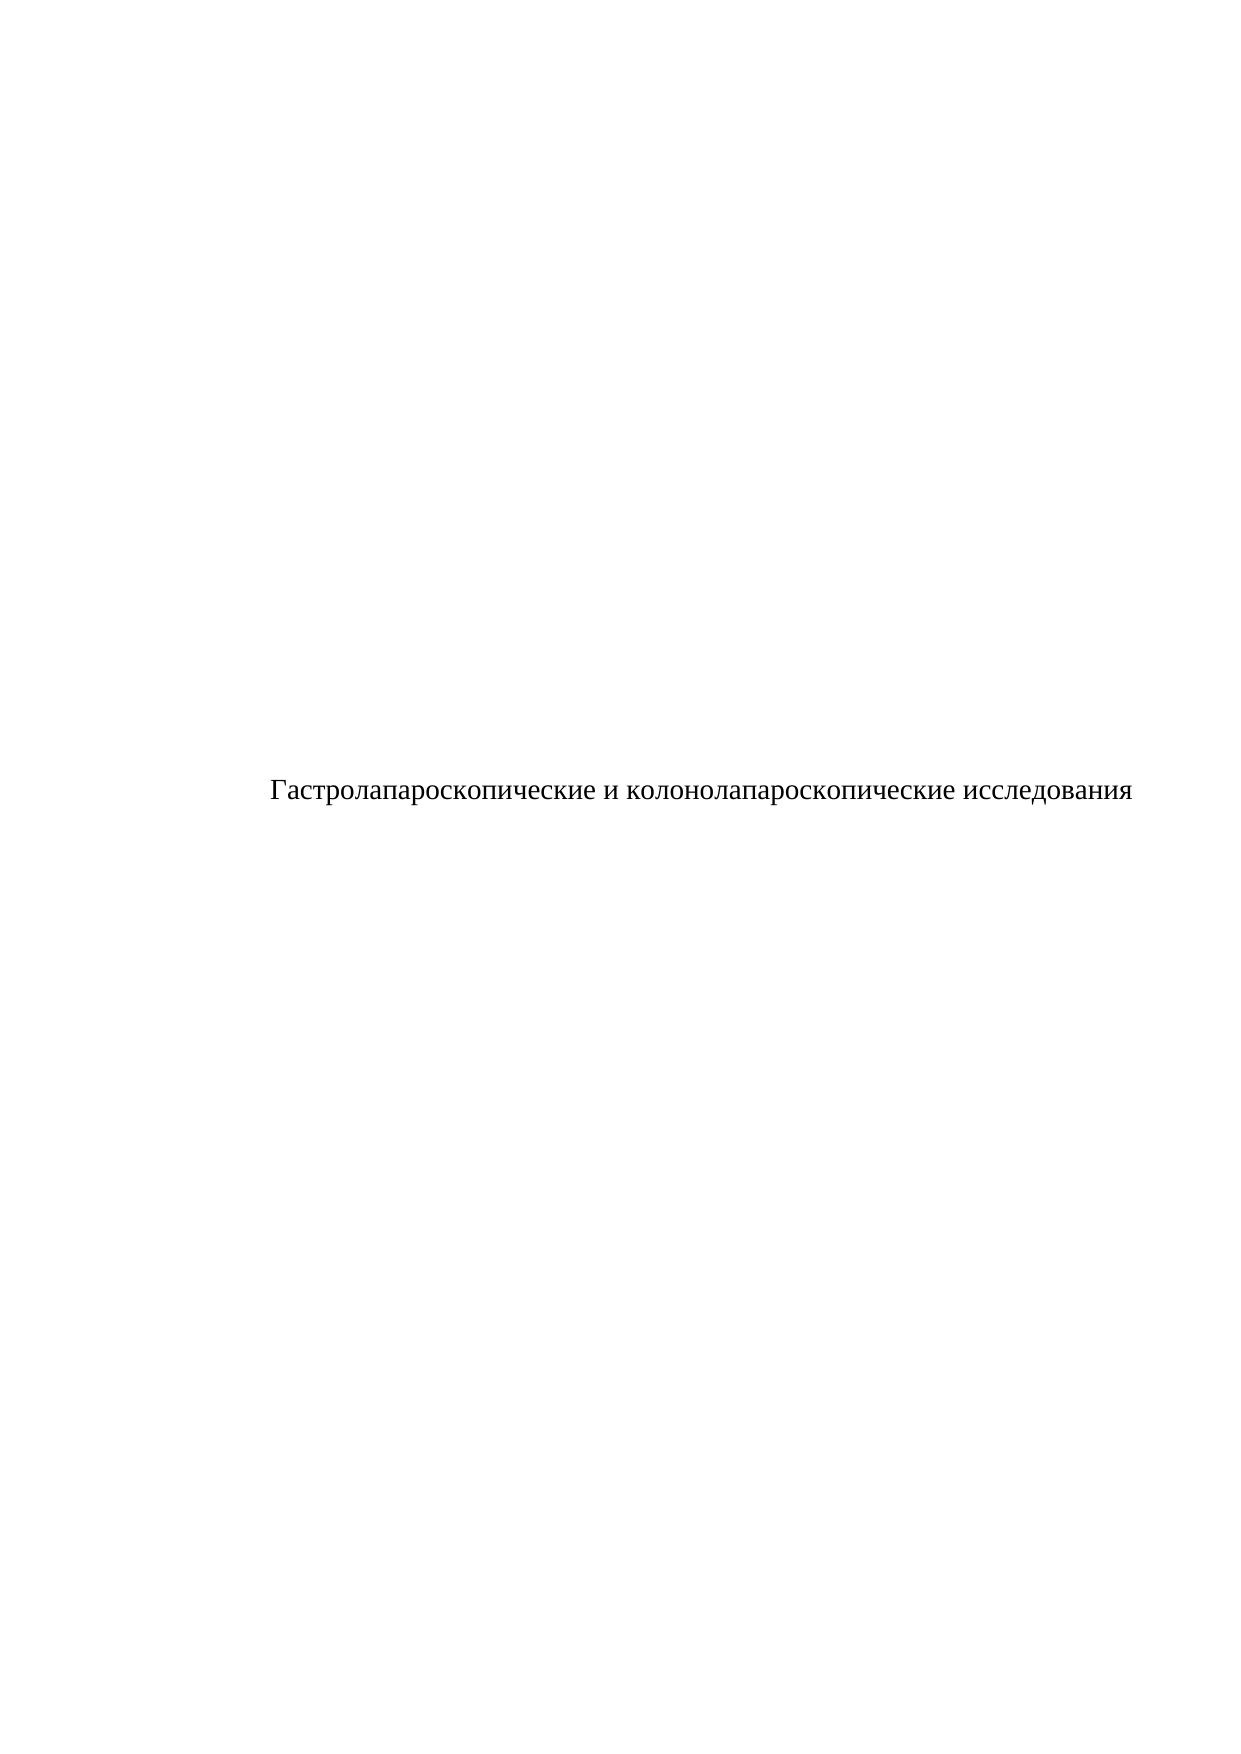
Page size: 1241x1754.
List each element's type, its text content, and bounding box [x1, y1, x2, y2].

text Гастролапароскопические и колонолапароскопические исследования [177, 772, 1152, 806]
